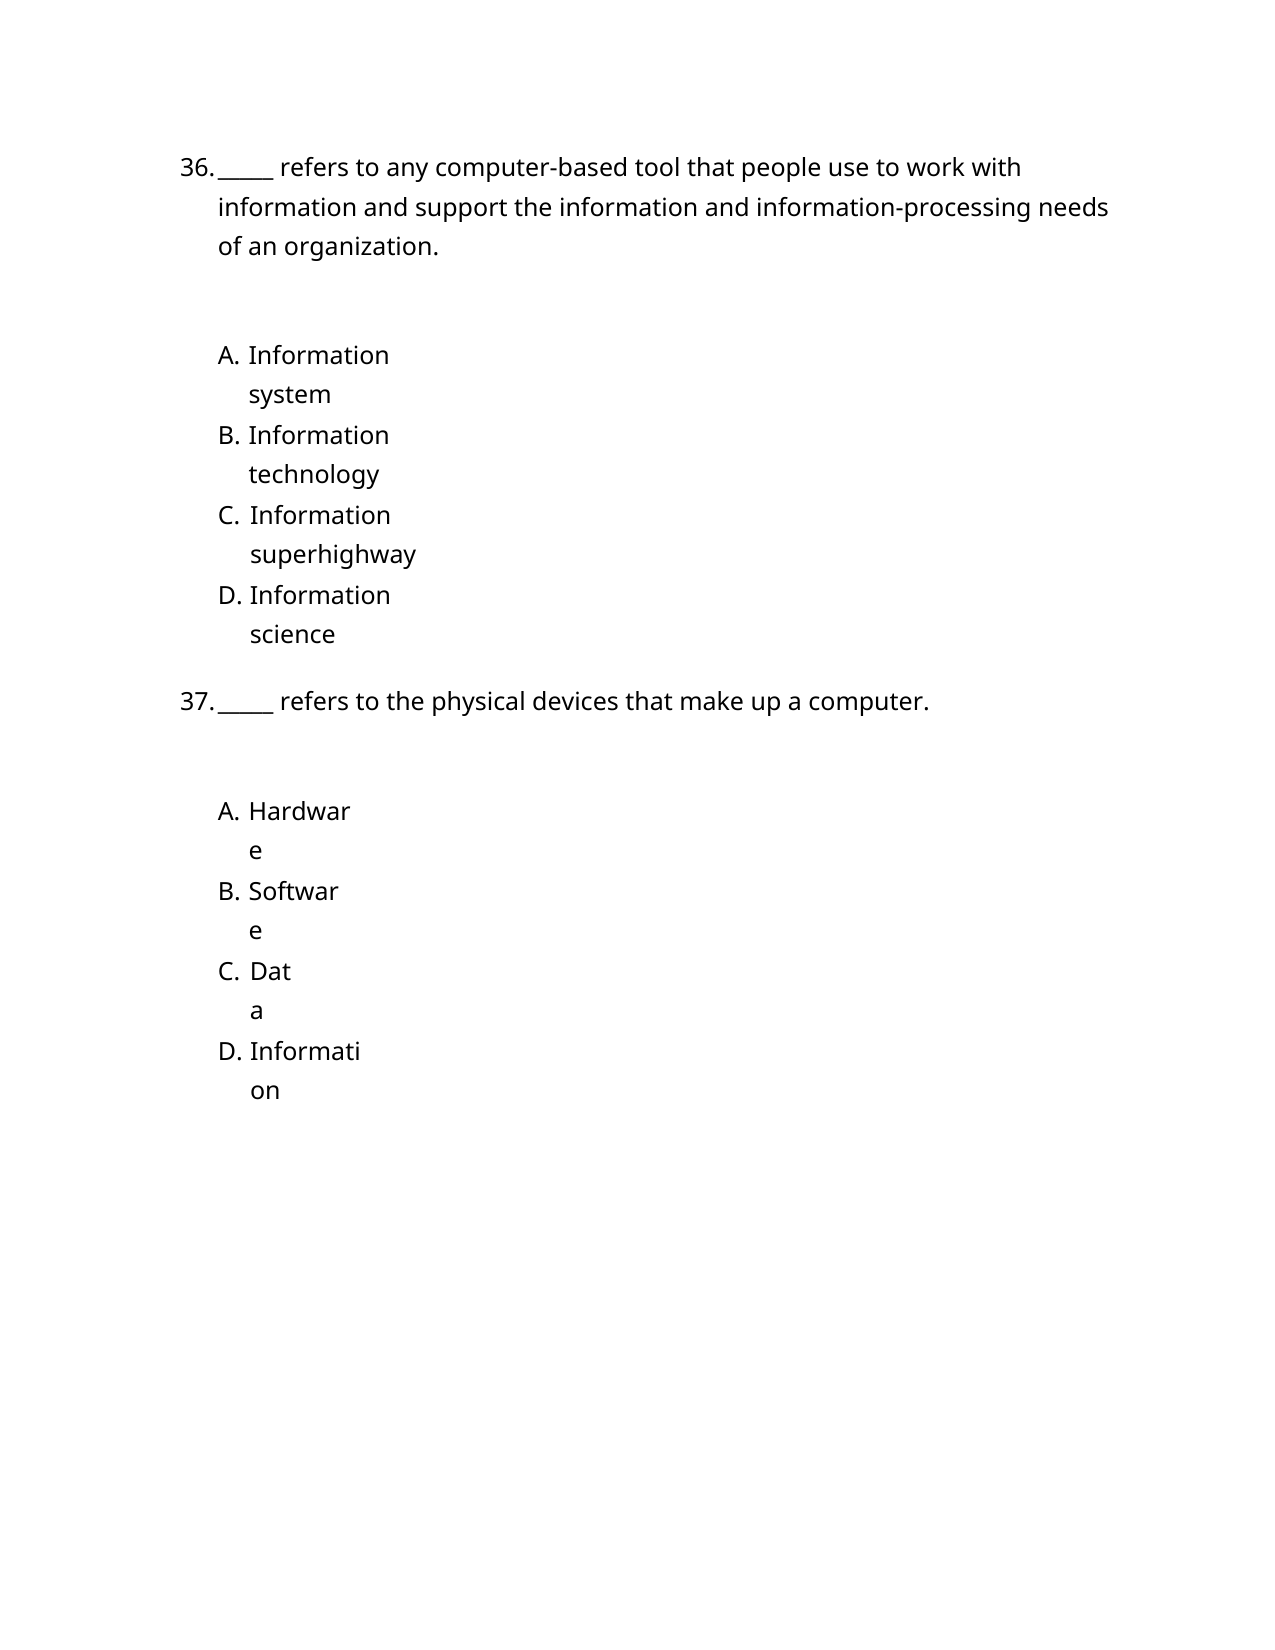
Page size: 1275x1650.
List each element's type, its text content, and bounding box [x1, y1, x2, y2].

table_header _____ refers to any computer-based tool that people use to work with information and support the information and information-processing needs of an organization. [218, 150, 1125, 655]
table_header 37. [180, 684, 218, 1111]
table_header _____ refers to the physical devices that make up a computer. [218, 684, 1125, 1111]
table_header 36. [180, 150, 218, 655]
